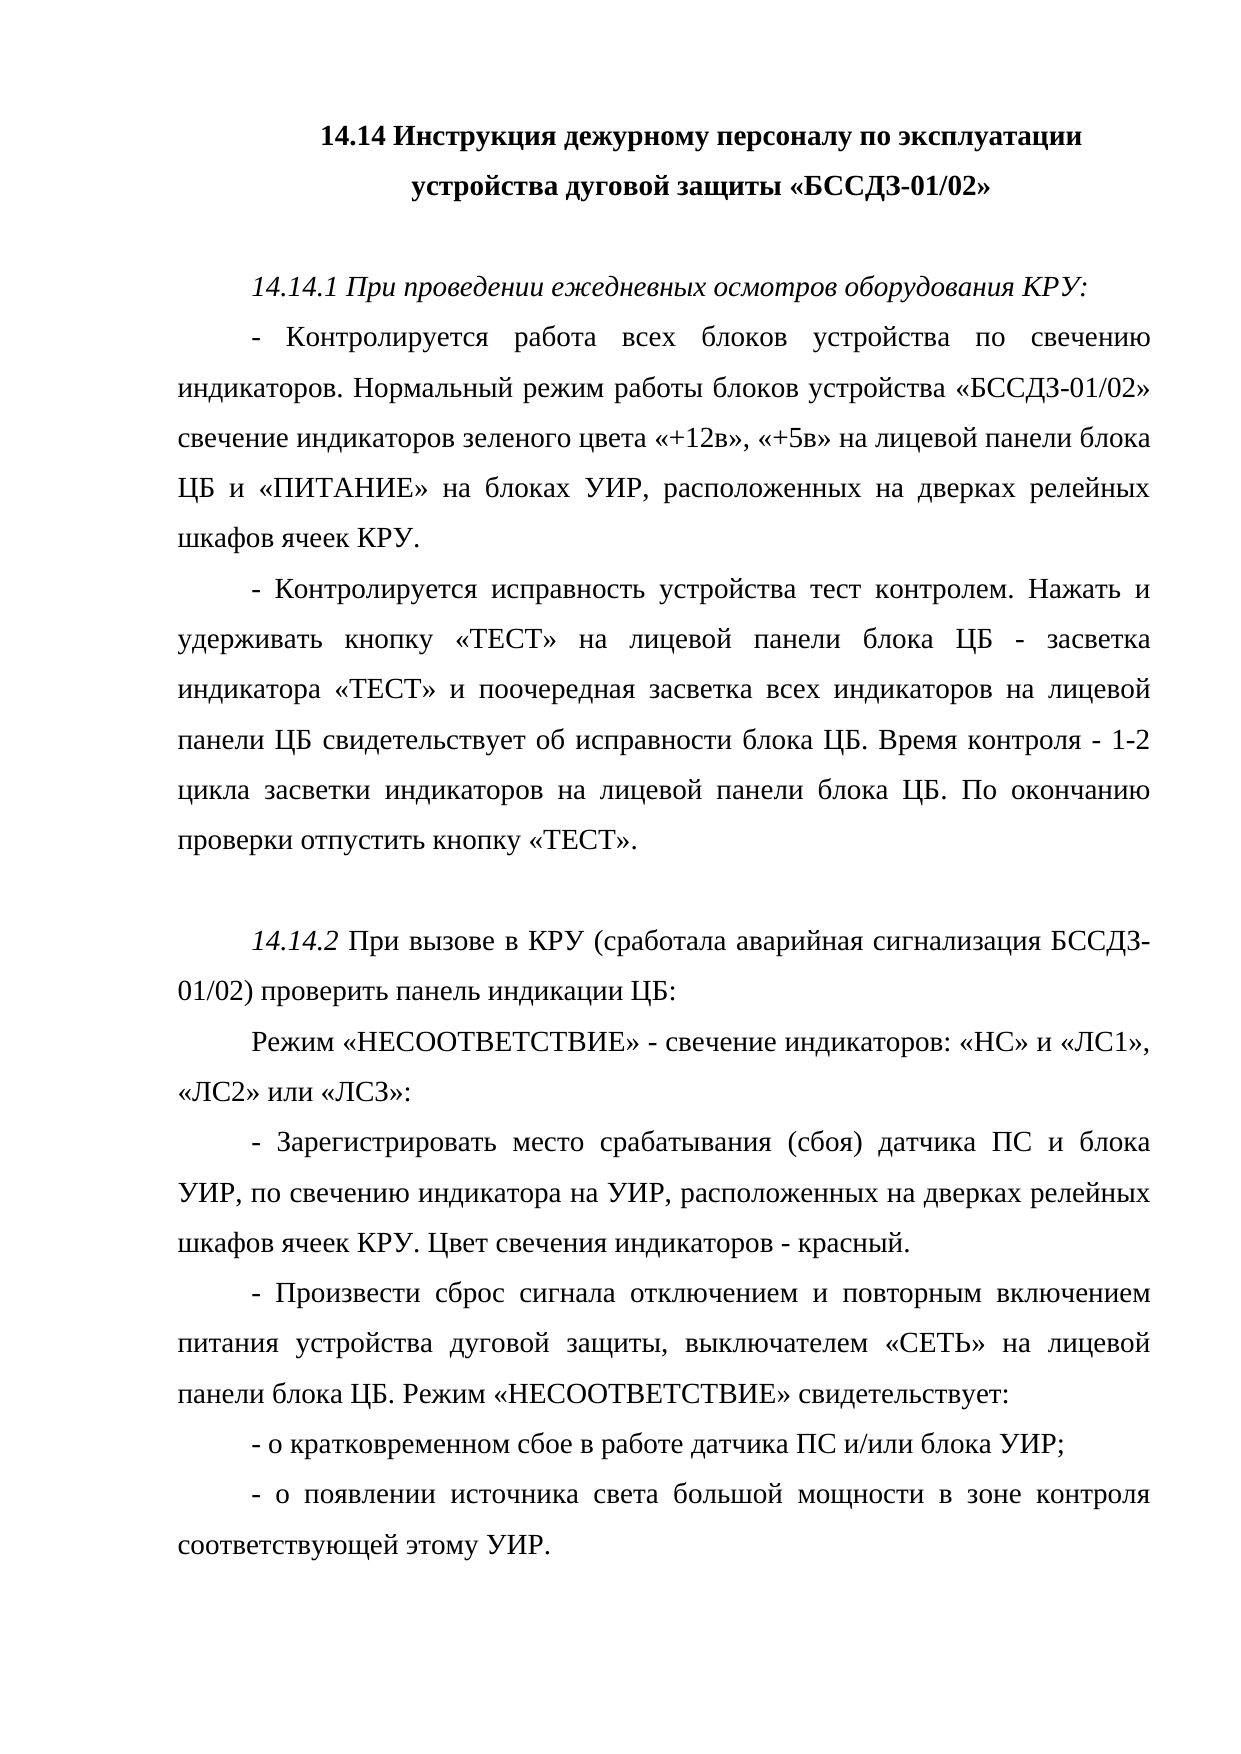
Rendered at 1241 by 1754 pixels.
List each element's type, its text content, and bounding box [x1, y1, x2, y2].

text 14.14 Инструкция дежурному персоналу по эксплуатации устройства дуговой защиты «БССДЗ-01/02» [251, 118, 1152, 202]
text - Произвести сброс сигнала отключением и повторным включением питания устройства дуговой защиты, выключателем «СЕТЬ» на лицевой панели блока ЦБ. Режим «НЕСООТВЕТСТВИЕ» свидетельствует: [177, 1275, 1152, 1409]
text - о появлении источника света большой мощности в зоне контроля соответствующей этому УИР. [177, 1477, 1152, 1560]
text 14.14.2 При вызове в КРУ (сработала аварийная сигнализация БССДЗ-01/02) проверить панель индикации ЦБ: [177, 923, 1152, 1007]
text Режим «НЕСООТВЕТСТВИЕ» - свечение индикаторов: «НС» и «ЛС1», «ЛС2» или «ЛСЗ»: [177, 1024, 1152, 1108]
text - Контролируется работа всех блоков устройства по свечению индикаторов. Нормальный режим работы блоков устройства «БССДЗ-01/02» свечение индикаторов зеленого цвета «+12в», «+5в» на лицевой панели блока ЦБ и «ПИТАНИЕ» на блоках УИР, расположенных на дверках релейных шкафов ячеек КРУ. [177, 319, 1152, 554]
text - о кратковременном сбое в работе датчика ПС и/или блока УИР; [177, 1426, 1152, 1460]
text 14.14.1 При проведении ежедневных осмотров оборудования КРУ: [177, 269, 1152, 303]
text - Контролируется исправность устройства тест контролем. Нажать и удерживать кнопку «ТЕСТ» на лицевой панели блока ЦБ - засветка индикатора «ТЕСТ» и поочередная засветка всех индикаторов на лицевой панели ЦБ свидетельствует об исправности блока ЦБ. Время контроля - 1-2 цикла засветки индикаторов на лицевой панели блока ЦБ. По окончанию проверки отпустить кнопку «ТЕСТ». [177, 571, 1152, 856]
text - Зарегистрировать место срабатывания (сбоя) датчика ПС и блока УИР, по свечению индикатора на УИР, расположенных на дверках релейных шкафов ячеек КРУ. Цвет свечения индикаторов - красный. [177, 1124, 1152, 1258]
